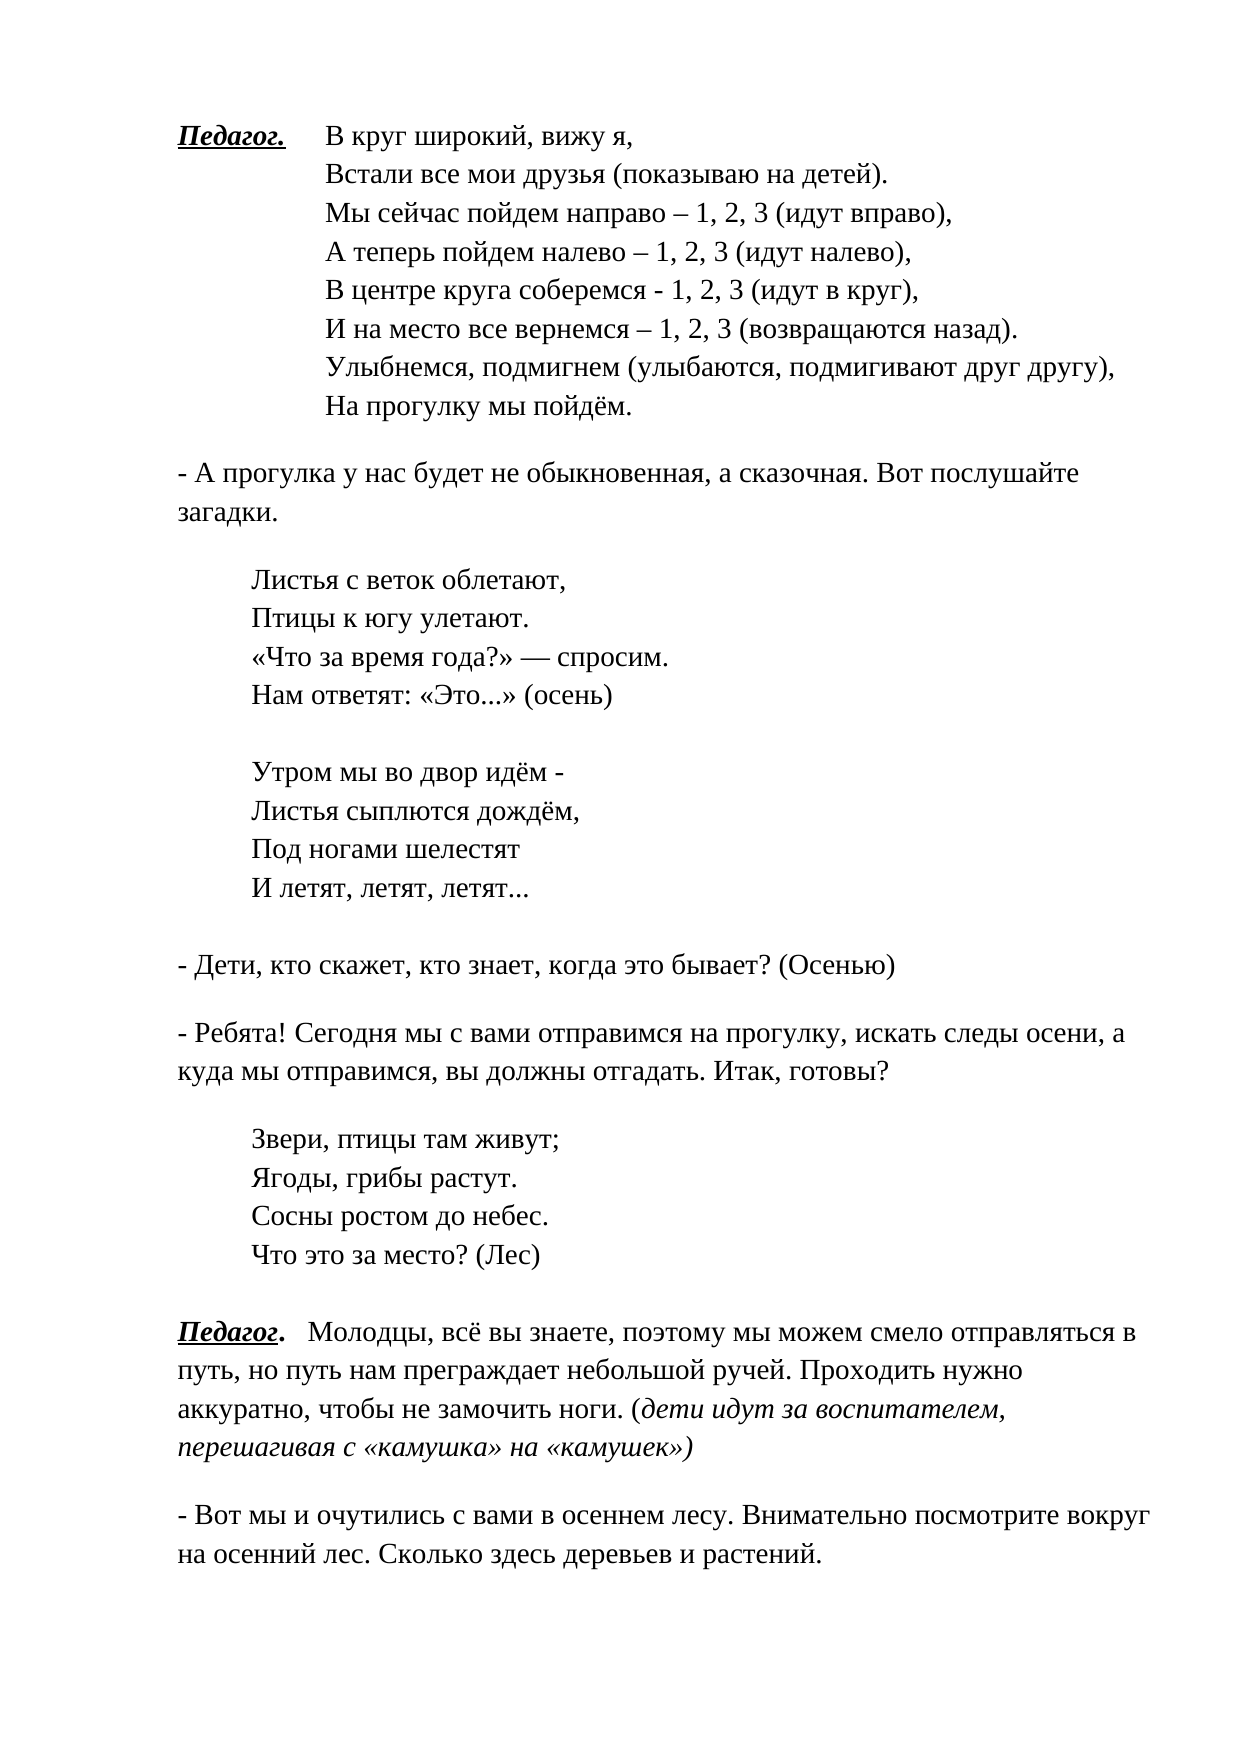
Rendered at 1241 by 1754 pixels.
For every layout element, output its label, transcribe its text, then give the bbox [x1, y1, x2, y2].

text Листья сыплются дождём, [177, 793, 1152, 827]
text Что это за место? (Лес) [177, 1237, 1152, 1270]
text Нам ответят: «Это...» (осень) [177, 677, 1152, 711]
text А теперь пойдем налево – 1, 2, 3 (идут налево), [251, 234, 1152, 267]
text - Ребята! Сегодня мы с вами отправимся на прогулку, искать следы осени, а куда мы отправимся, вы должны отгадать. Итак, готовы? [177, 1015, 1152, 1087]
text Педагог. Молодцы, всё вы знаете, поэтому мы можем смело отправляться в путь, но путь нам преграждает небольшой ручей. Проходить нужно аккуратно, чтобы не замочить ноги. (дети идут за воспитателем, перешагивая с «камушка» на «камушек») [177, 1314, 1152, 1463]
text На прогулку мы пойдём. [251, 388, 1152, 421]
text Улыбнемся, подмигнем (улыбаются, подмигивают друг другу), [251, 349, 1152, 383]
text - А прогулка у нас будет не обыкновенная, а сказочная. Вот послушайте загадки. [177, 456, 1152, 528]
text Сосны ростом до небес. [177, 1198, 1152, 1232]
text «Что за время года?» — спросим. [177, 639, 1152, 672]
text Мы сейчас пойдем направо – 1, 2, 3 (идут вправо), [251, 195, 1152, 229]
text Звери, птицы там живут; [177, 1121, 1152, 1155]
text И на место все вернемся – 1, 2, 3 (возвращаются назад). [251, 311, 1152, 344]
text Ягоды, грибы растут. [177, 1160, 1152, 1193]
text Листья с веток облетают, [177, 562, 1152, 595]
text Утром мы во двор идём - [177, 754, 1152, 788]
text Под ногами шелестят [177, 832, 1152, 865]
text Птицы к югу улетают. [177, 600, 1152, 634]
text - Вот мы и очутились с вами в осеннем лесу. Внимательно посмотрите вокруг на осенний лес. Сколько здесь деревьев и растений. [177, 1497, 1152, 1569]
text В центре круга соберемся - 1, 2, 3 (идут в круг), [251, 272, 1152, 306]
text Педагог. В круг широкий, вижу я, [177, 118, 1152, 152]
text И летят, летят, летят... [177, 870, 1152, 904]
text - Дети, кто скажет, кто знает, когда это бывает? (Осенью) [177, 947, 1152, 981]
text Встали все мои друзья (показываю на детей). [251, 157, 1152, 190]
